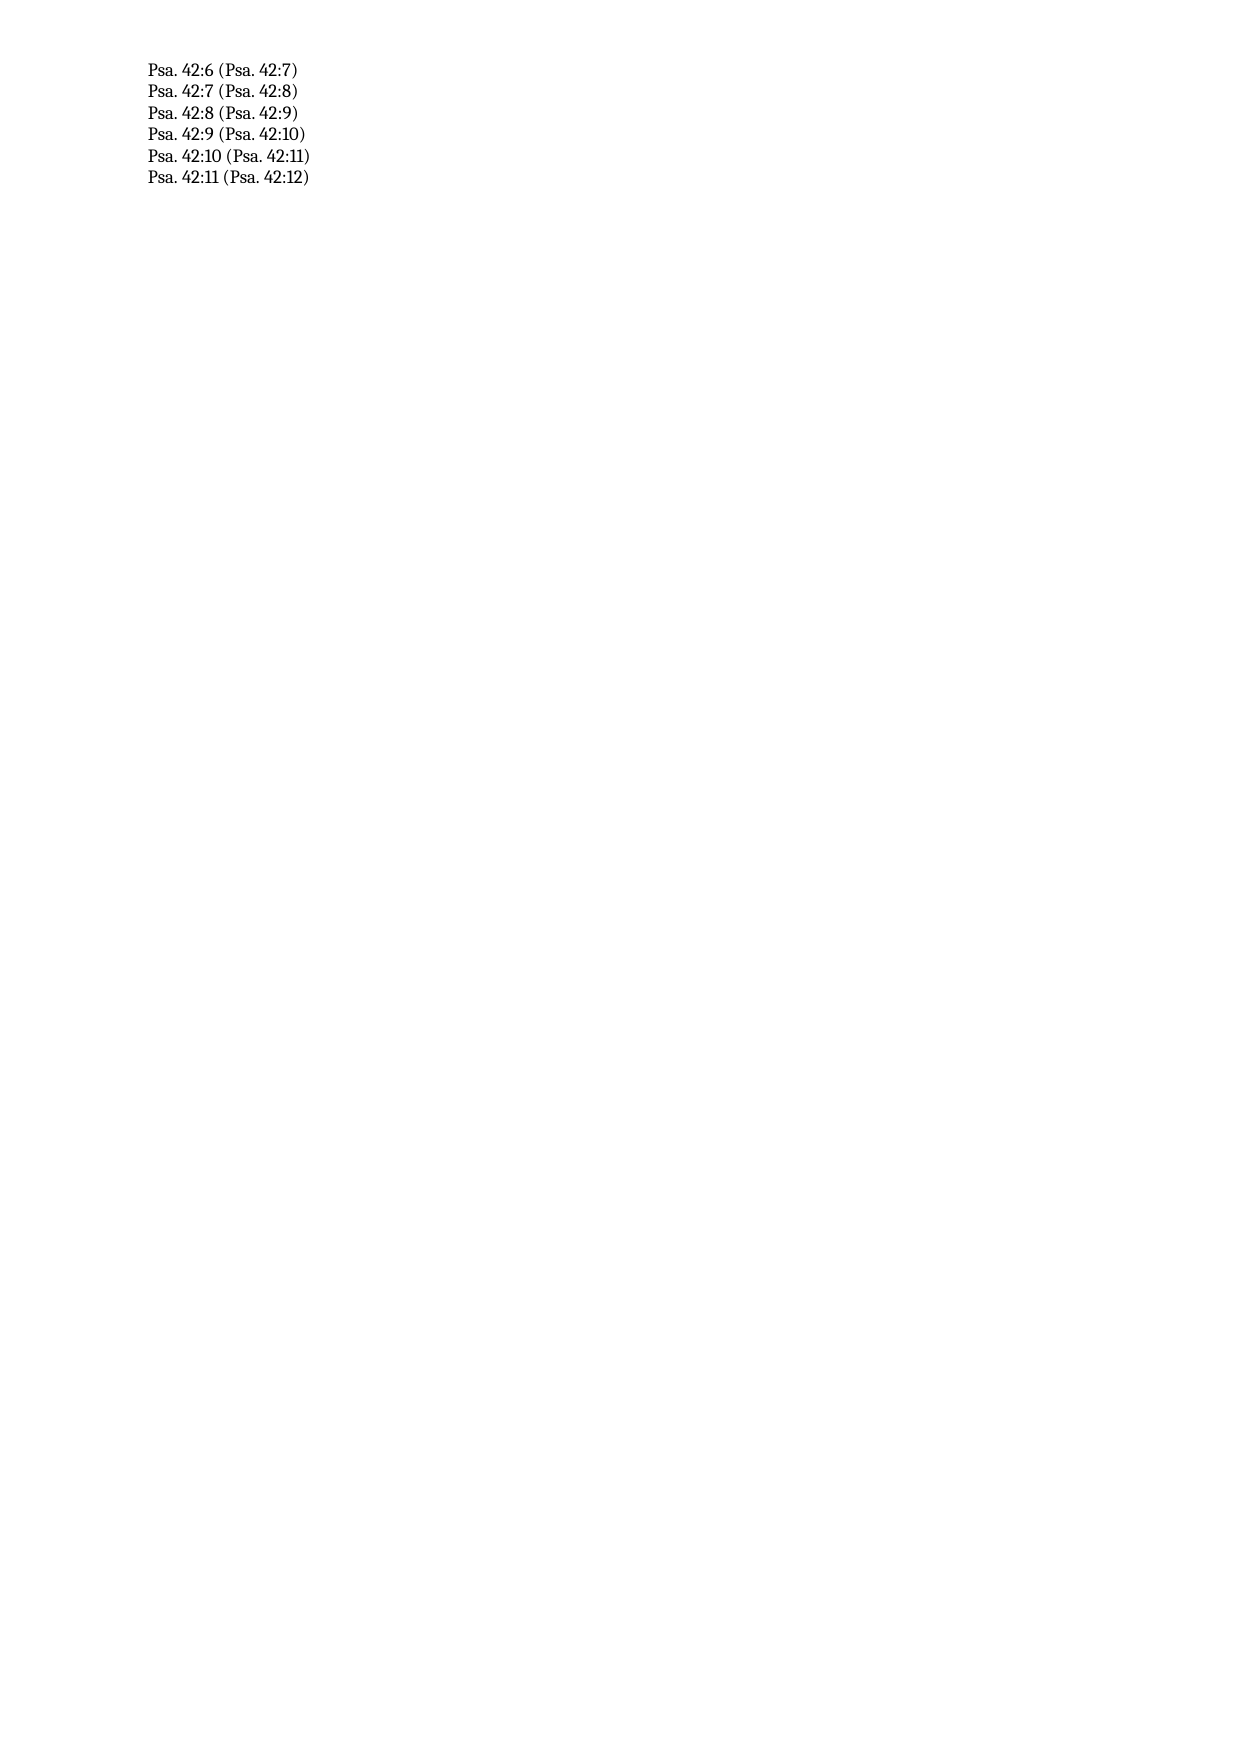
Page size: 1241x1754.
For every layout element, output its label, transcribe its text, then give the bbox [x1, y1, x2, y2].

text Psa. 42:8 (Psa. 42:9) [148, 102, 1093, 124]
text Psa. 42:10 (Psa. 42:11) [148, 145, 1093, 167]
text Psa. 42:6 (Psa. 42:7) [148, 59, 1093, 81]
text Psa. 42:11 (Psa. 42:12) [148, 167, 1093, 188]
text Psa. 42:7 (Psa. 42:8) [148, 81, 1093, 102]
text Psa. 42:9 (Psa. 42:10) [148, 124, 1093, 145]
